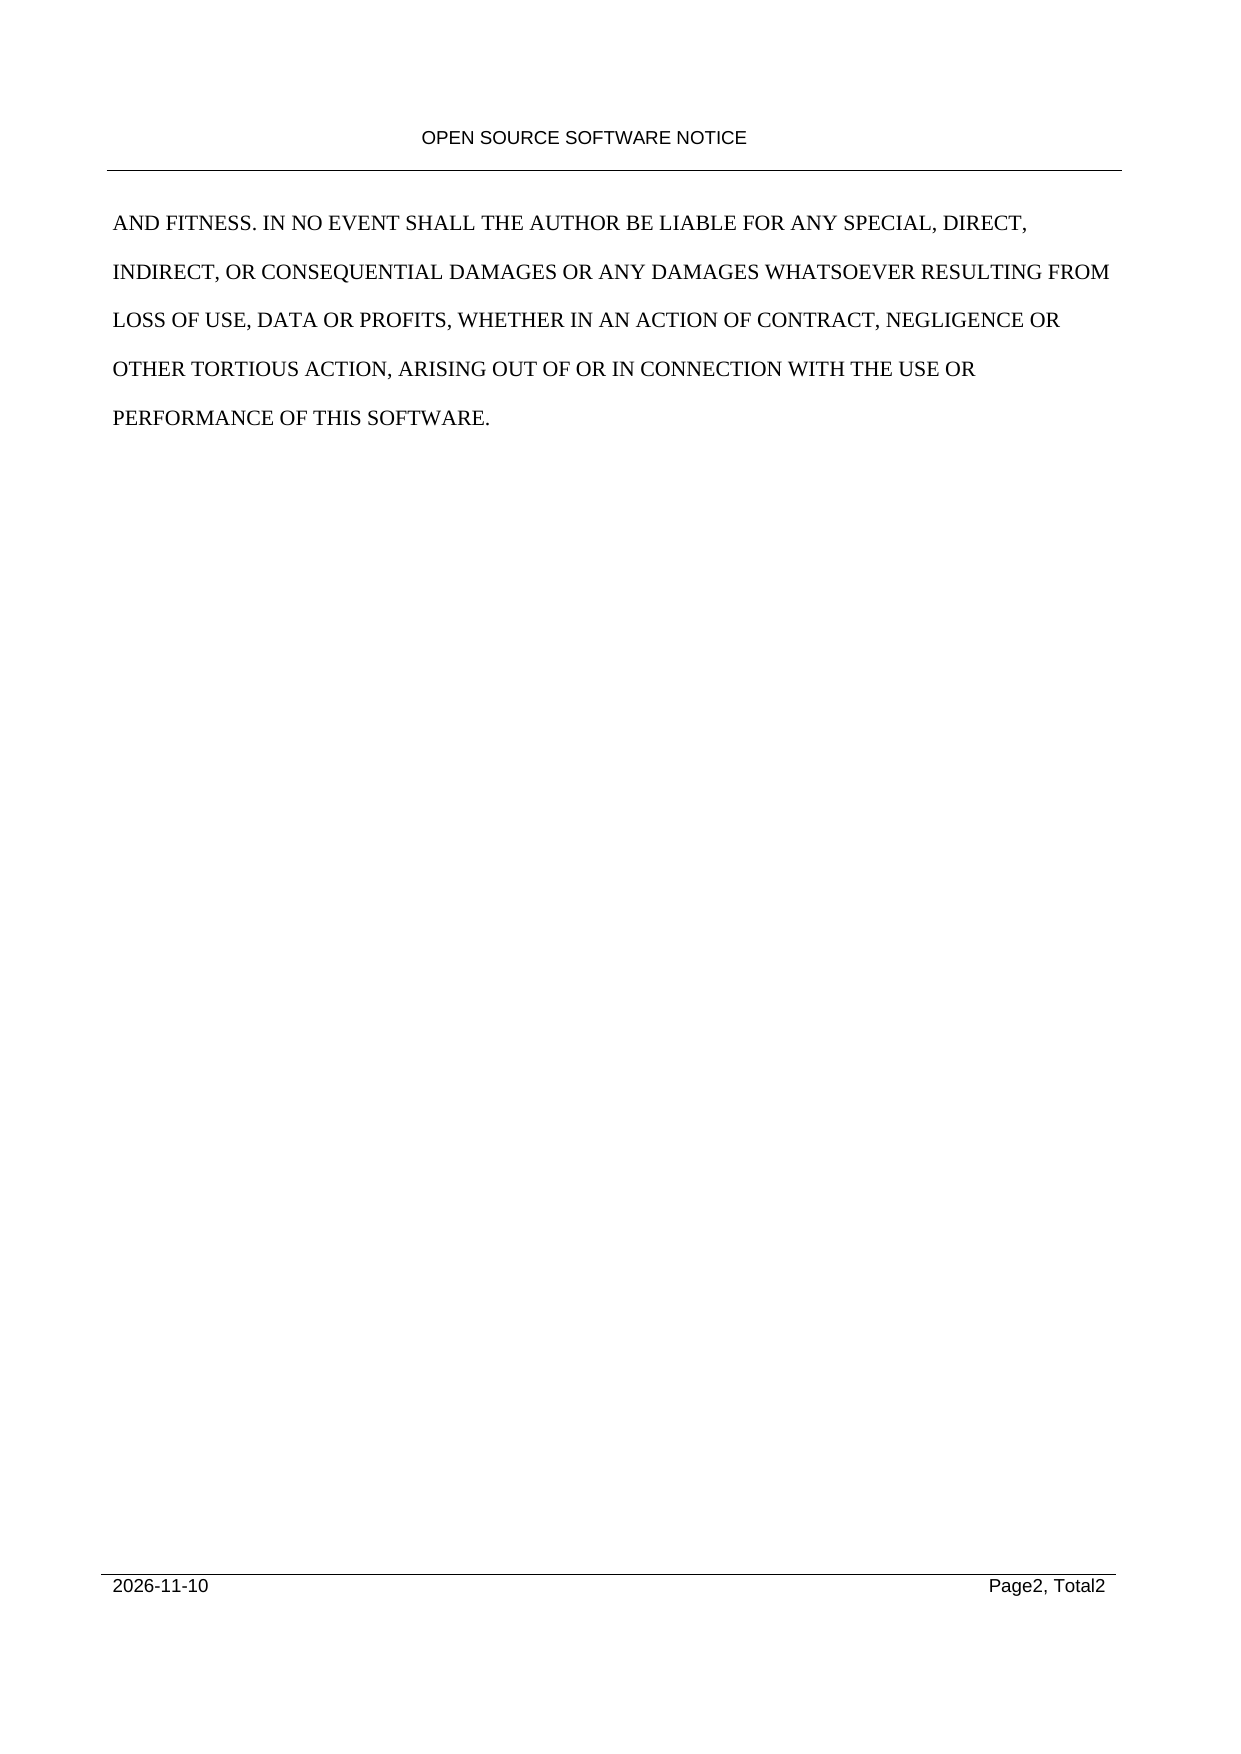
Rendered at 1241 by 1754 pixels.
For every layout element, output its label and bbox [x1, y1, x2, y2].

text [112, 206, 1128, 483]
